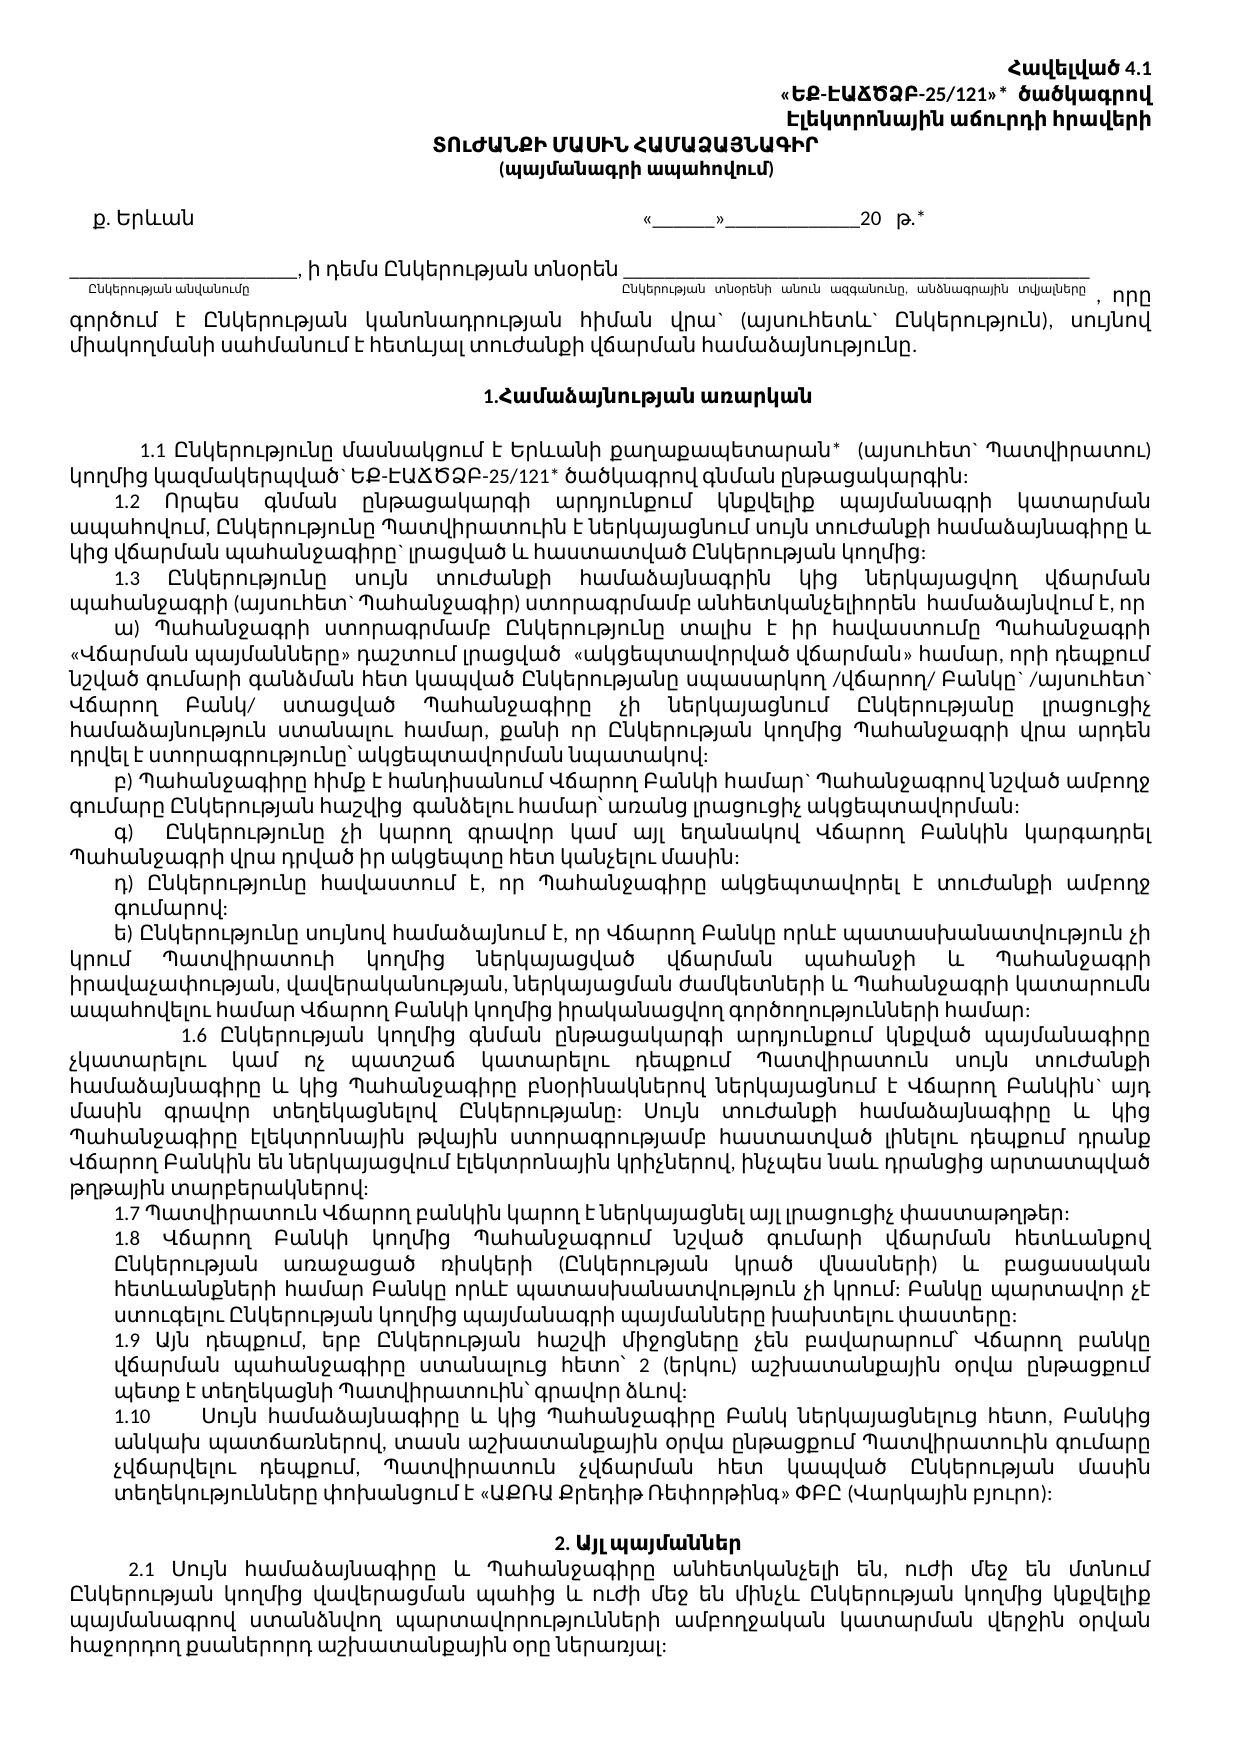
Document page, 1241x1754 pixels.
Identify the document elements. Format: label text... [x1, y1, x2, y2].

text բ) Պահանջագիրը հիմք է հանդիսանում Վճարող Բանկի համար` Պահանջագրով նշված ամբողջ գումարը Ընկերության հաշվից գանձելու համար՝ առանց լրացուցիչ ակցեպտավորման: [69, 768, 1152, 819]
text 1.3 Ընկերությունը սույն տուժանքի համաձայնագրին կից ներկայացվող վճարման պահանջագրի (այսուհետ` Պահանջագիր) ստորագրմամբ անհետկանչելիորեն համաձայնվում է, որ [69, 565, 1152, 616]
text գ) Ընկերությունը չի կարող գրավոր կամ այլ եղանակով Վճարող Բանկին կարգադրել Պահանջագրի վրա դրված իր ակցեպտը հետ կանչելու մասին: [69, 819, 1152, 870]
text ՏՈւԺԱՆՔԻ ՄԱՍԻՆ ՀԱՄԱՁԱՅՆԱԳԻՐ [69, 132, 1152, 157]
text դ) Ընկերությունը հավաստում է, որ Պահանջագիրը ակցեպտավորել է տուժանքի ամբողջ գումարով: [113, 870, 1152, 921]
text 1.7 Պատվիրատուն Վճարող բանկին կարող է ներկայացնել այլ լրացուցիչ փաստաթղթեր: [113, 1200, 1152, 1226]
text Էլեկտրոնային աճուրդի հրավերի [69, 106, 1152, 132]
text 1.1 Ընկերությունը մասնակցում է Երևանի քաղաքապետարան* (այսուհետ` Պատվիրատու) կողմից կազմակերպված` ԵՔ-ԷԱՃԾՁԲ-25/121* ծածկագրով գնման ընթացակարգին: [69, 438, 1152, 488]
text 1.2 Որպես գնման ընթացակարգի արդյունքում կնքվելիք պայմանագրի կատարման ապահովում, Ընկերությունը Պատվիրատուին է ներկայացնում սույն տուժանքի համաձայնագիրը և կից վճարման պահանջագիրը` լրացված և հաստատված Ընկերության կողմից: [69, 488, 1152, 565]
text ե) Ընկերությունը սույնով համաձայնում է, որ Վճարող Բանկը որևէ պատասխանատվություն չի կրում Պատվիրատուի կողմից ներկայացված վճարման պահանջի և Պահանջագրի իրավաչափության, վավերականության, ներկայացման ժամկետների և Պահանջագրի կատարումն ապահովելու համար Վճարող Բանկի կողմից իրականացվող գործողությունների համար: [69, 921, 1152, 1022]
text 1.10 Սույն համաձայնագիրը և կից Պահանջագիրը Բանկ ներկայացնելուց հետո, Բանկից անկախ պատճառներով, տասն աշխատանքային օրվա ընթացքում Պատվիրատուին գումարը չվճարվելու դեպքում, Պատվիրատուն չվճարման հետ կապված Ընկերության մասին տեղեկությունները փոխանցում է «ԱՔՌԱ Քրեդիթ Ռեփորթինգ» ՓԲԸ (Վարկային բյուրո): [113, 1403, 1152, 1505]
text 2. Այլ պայմաններ [144, 1531, 1152, 1556]
text ք. Երևան «______»_____________20 թ.* [69, 206, 1152, 231]
text (պայմանագրի ապահովում) [69, 157, 1152, 180]
text Ընկերության անվանումը Ընկերության տնօրենի անուն ազգանունը, անձնագրային տվյալները , որը գործում է Ընկերության կանոնադրության հիման վրա` (այսուհետև` Ընկերություն), սույնով միակողմանի սահմանում է հետևյալ տուժանքի վճարման համաձայնությունը. [69, 282, 1152, 358]
text ______________________, ի դեմս Ընկերության տնօրեն _____________________________________________ [69, 256, 1152, 282]
text 2.1 Սույն համաձայնագիրը և Պահանջագիրը անհետկանչելի են, ուժի մեջ են մտնում Ընկերության կողմից վավերացման պահից և ուժի մեջ են մինչև Ընկերության կողմից կնքվելիք պայմանագրով ստանձնվող պարտավորությունների ամբողջական կատարման վերջին օրվան հաջորդող քսաներորդ աշխատանքային օրը ներառյալ: [69, 1556, 1152, 1658]
text «ԵՔ-ԷԱՃԾՁԲ-25/121»* ծածկագրով [69, 81, 1152, 106]
text ա) Պահանջագրի ստորագրմամբ Ընկերությունը տալիս է իր հավաստումը Պահանջագրի «Վճարման պայմանները» դաշտում լրացված «ակցեպտավորված վճարման» համար, որի դեպքում նշված գումարի գանձման հետ կապված Ընկերությանը սպասարկող /վճարող/ Բանկը` /այսուհետ` Վճարող Բանկ/ ստացված Պահանջագիրը չի ներկայացնում Ընկերությանը լրացուցիչ համաձայնություն ստանալու համար, քանի որ Ընկերության կողմից Պահանջագրի վրա արդեն դրվել է ստորագրությունը՝ ակցեպտավորման նպատակով: [69, 616, 1152, 768]
text 1.9 Այն դեպքում, երբ Ընկերության հաշվի միջոցները չեն բավարարում՝ Վճարող բանկը վճարման պահանջագիրը ստանալուց հետո՝ 2 (երկու) աշխատանքային օրվա ընթացքում պետք է տեղեկացնի Պատվիրատուին՝ գրավոր ձևով: [113, 1327, 1152, 1403]
text Հավելված 4.1 [69, 56, 1152, 81]
text 1.Համաձայնության առարկան [144, 383, 1152, 409]
text 1.8 Վճարող Բանկի կողմից Պահանջագրում նշված գումարի վճարման հետևանքով Ընկերության առաջացած ռիսկերի (Ընկերության կրած վնասների) և բացասական հետևանքների համար Բանկը որևէ պատասխանատվություն չի կրում: Բանկը պարտավոր չէ ստուգելու Ընկերության կողմից պայմանագրի պայմանները խախտելու փաստերը: [113, 1226, 1152, 1327]
text 1.6 Ընկերության կողմից գնման ընթացակարգի արդյունքում կնքված պայմանագիրը չկատարելու կամ ոչ պատշաճ կատարելու դեպքում Պատվիրատուն սույն տուժանքի համաձայնագիրը և կից Պահանջագիրը բնօրինակներով ներկայացնում է Վճարող Բանկին` այդ մասին գրավոր տեղեկացնելով Ընկերությանը: Սույն տուժանքի համաձայնագիրը և կից Պահանջագիրը էլեկտրոնային թվային ստորագրությամբ հաստատված լինելու դեպքում դրանք Վճարող Բանկին են ներկայացվում էլեկտրոնային կրիչներով, ինչպես նաև դրանցից արտատպված թղթային տարբերակներով: [69, 1022, 1152, 1200]
